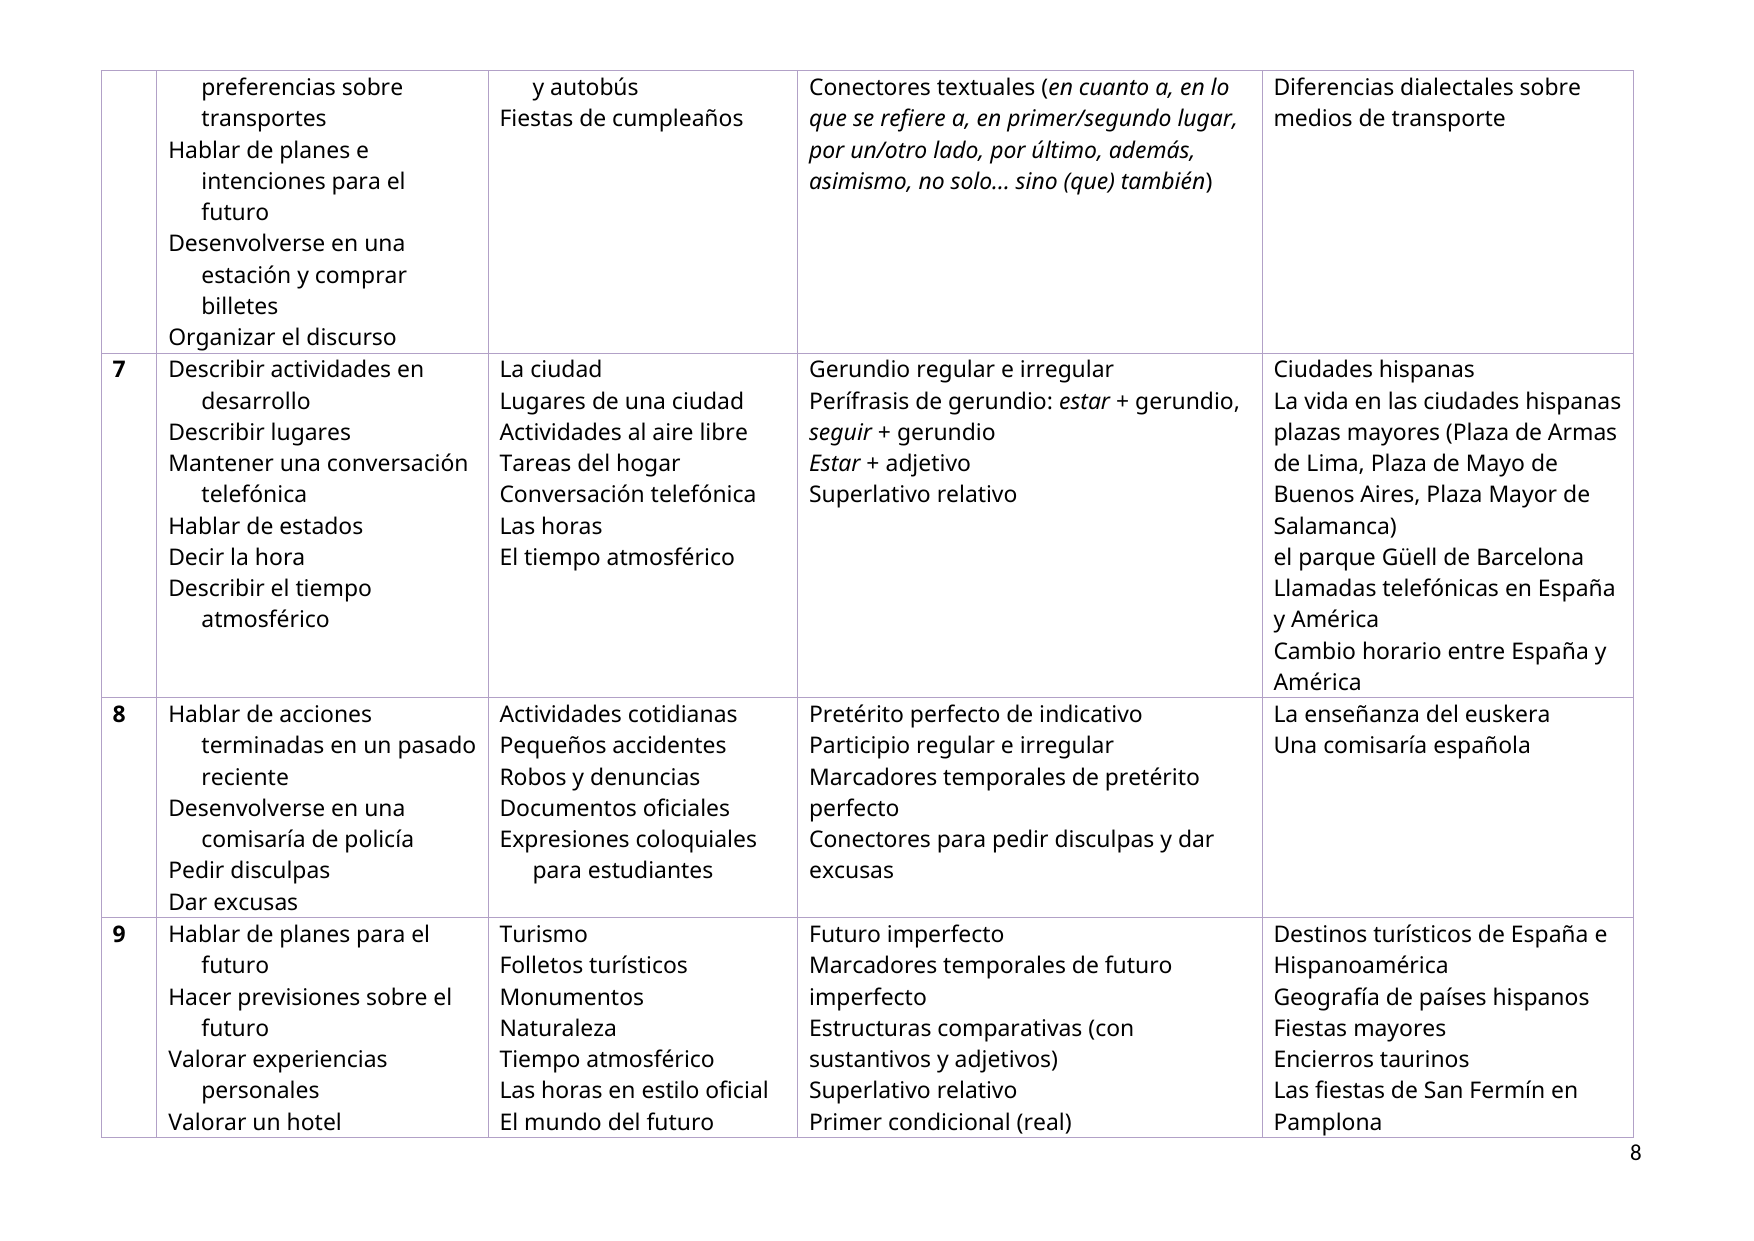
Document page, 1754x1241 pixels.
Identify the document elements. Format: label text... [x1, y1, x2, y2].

table_cell La ciudad Lugares de una ciudad Actividades al aire libre Tareas del hogar Conversación telefónica Las horas El tiempo atmosférico [489, 354, 797, 697]
table_cell 7 [102, 354, 156, 697]
table_cell Ciudades hispanas La vida en las ciudades hispanas plazas mayores (Plaza de Armas de Lima, Plaza de Mayo de Buenos Aires, Plaza Mayor de Salamanca) el parque Güell de Barcelona Llamadas telefónicas en España y América Cambio horario entre España y América [1263, 354, 1633, 697]
table_cell La enseñanza del euskera Una comisaría española [1263, 698, 1633, 917]
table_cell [1263, 918, 1633, 1137]
table_cell 6 [102, 71, 156, 352]
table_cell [157, 918, 488, 1137]
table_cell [489, 71, 797, 352]
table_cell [1263, 71, 1633, 352]
table_cell Describir actividades en desarrollo Describir lugares Mantener una conversación telefónica Hablar de estados Decir la hora Describir el tiempo atmosférico [157, 354, 488, 697]
table_cell Pretérito perfecto de indicativo Participio regular e irregular Marcadores temporales de pretérito perfecto Conectores para pedir disculpas y dar excusas [798, 698, 1262, 917]
table_cell 9 [102, 918, 156, 1137]
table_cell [489, 918, 797, 1137]
table_cell Gerundio regular e irregular Perífrasis de gerundio: estar + gerundio, seguir + gerundio Estar + adjetivo Superlativo relativo [798, 354, 1262, 697]
table_cell Actividades cotidianas Pequeños accidentes Robos y denuncias Documentos oficiales Expresiones coloquiales para estudiantes [489, 698, 797, 917]
table_cell Hablar de acciones terminadas en un pasado reciente Desenvolverse en una comisaría de policía Pedir disculpas Dar excusas [157, 698, 488, 917]
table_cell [798, 71, 1262, 352]
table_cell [157, 71, 488, 352]
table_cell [798, 918, 1262, 1137]
table_cell 8 [102, 698, 156, 917]
